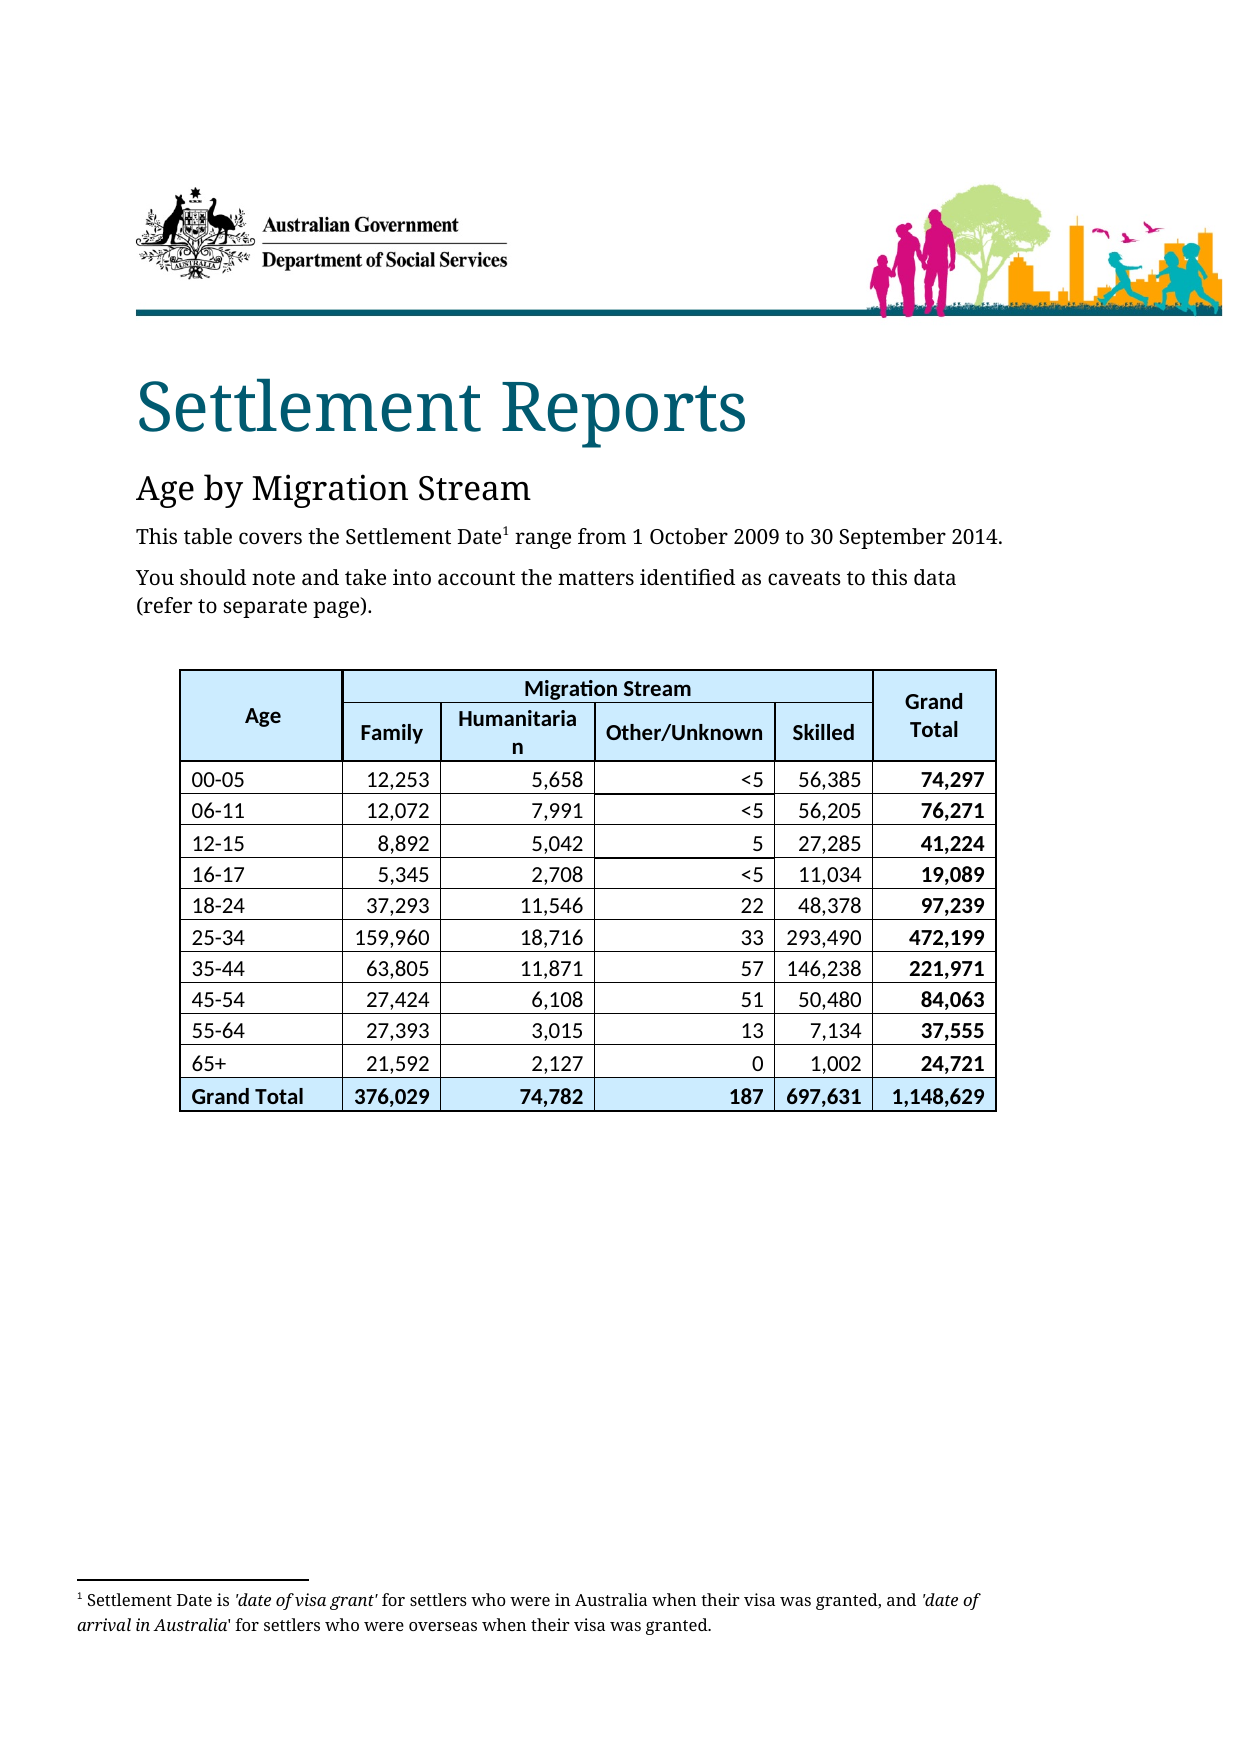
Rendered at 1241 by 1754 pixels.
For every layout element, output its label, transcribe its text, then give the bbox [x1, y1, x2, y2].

table_cell 51 [595, 983, 774, 1013]
picture [135, 182, 1223, 334]
table_cell 12,253 [343, 762, 440, 793]
table_cell 74,297 [873, 762, 995, 793]
table_cell 74,782 [441, 1078, 594, 1110]
table_cell 06-11 [181, 794, 342, 824]
table_cell 35-44 [181, 952, 342, 982]
table_cell <5 [595, 795, 774, 824]
table_cell 18,716 [441, 920, 594, 951]
table_cell 221,971 [873, 952, 995, 982]
table_cell 11,871 [441, 952, 594, 982]
subtitle Age by Migration Stream [136, 464, 1004, 510]
table_cell 1,002 [775, 1045, 872, 1077]
table_cell 27,393 [343, 1014, 440, 1044]
table_cell 18-24 [181, 889, 342, 919]
table_cell 3,015 [441, 1014, 594, 1044]
table_cell 697,631 [775, 1078, 872, 1110]
table_cell 7,991 [441, 794, 594, 824]
table_cell 376,029 [343, 1078, 440, 1110]
table_cell 97,239 [873, 889, 995, 919]
table_cell Other/Unknown [596, 703, 774, 760]
table_cell 13 [595, 1014, 774, 1044]
table_cell 19,089 [873, 858, 995, 888]
table_cell 16-17 [181, 858, 342, 888]
table_cell 56,205 [775, 794, 872, 824]
table_cell 146,238 [775, 952, 872, 982]
text You should note and take into account the matters identified as caveats to this data (refer to separate page). [136, 563, 1004, 620]
table_cell 63,805 [343, 952, 440, 982]
table_cell <5 [595, 859, 774, 888]
table_cell 11,546 [441, 889, 594, 919]
table_cell 1,148,629 [873, 1078, 995, 1110]
table_cell 22 [595, 889, 774, 919]
table_cell 21,592 [343, 1045, 440, 1077]
table_cell 65+ [181, 1045, 342, 1077]
table_cell 2,127 [441, 1045, 594, 1077]
text This table covers the Settlement Date range from 1 October 2009 to 30 September 2014. [136, 522, 1004, 551]
table_cell 293,490 [775, 920, 872, 951]
table_cell 27,424 [343, 983, 440, 1013]
table_cell 00-05 [181, 762, 342, 793]
table_cell 472,199 [873, 920, 995, 951]
table_cell 84,063 [873, 983, 995, 1013]
table_cell 2,708 [441, 858, 594, 888]
table_header Age [181, 671, 341, 760]
table_cell 11,034 [775, 858, 872, 888]
table_cell 50,480 [775, 983, 872, 1013]
table_header Migration Stream [344, 671, 872, 702]
table_cell 159,960 [343, 920, 440, 951]
table_cell 5,345 [343, 858, 440, 888]
table_cell 25-34 [181, 920, 342, 951]
table_cell 56,385 [775, 762, 872, 793]
table_cell 57 [595, 952, 774, 982]
table_cell 8,892 [343, 825, 440, 857]
table_cell 0 [595, 1045, 774, 1077]
table_cell Grand Total [181, 1078, 342, 1110]
table_cell 55-64 [181, 1014, 342, 1044]
table_header Grand Total [874, 671, 995, 760]
table_cell Skilled [776, 703, 872, 760]
table_cell 37,293 [343, 889, 440, 919]
table_cell 48,378 [775, 889, 872, 919]
table_cell 187 [595, 1078, 774, 1110]
table_cell 37,555 [873, 1014, 995, 1044]
table_cell 5,042 [441, 825, 594, 857]
table_cell <5 [595, 762, 774, 793]
table_cell 45-54 [181, 983, 342, 1013]
table_cell 27,285 [775, 825, 872, 857]
table_cell 76,271 [873, 794, 995, 824]
table_cell 41,224 [873, 825, 995, 857]
table_cell 12-15 [181, 825, 342, 857]
table_cell 7,134 [775, 1014, 872, 1044]
table_cell 12,072 [343, 794, 440, 824]
title Settlement Reports [136, 358, 1004, 452]
table_cell Humanitarian [442, 703, 594, 760]
table_cell Family [344, 703, 440, 760]
table_cell 24,721 [873, 1045, 995, 1077]
table_cell 5,658 [441, 762, 594, 793]
table_cell 33 [595, 920, 774, 951]
table_cell 6,108 [441, 983, 594, 1013]
table_cell 5 [595, 825, 774, 857]
